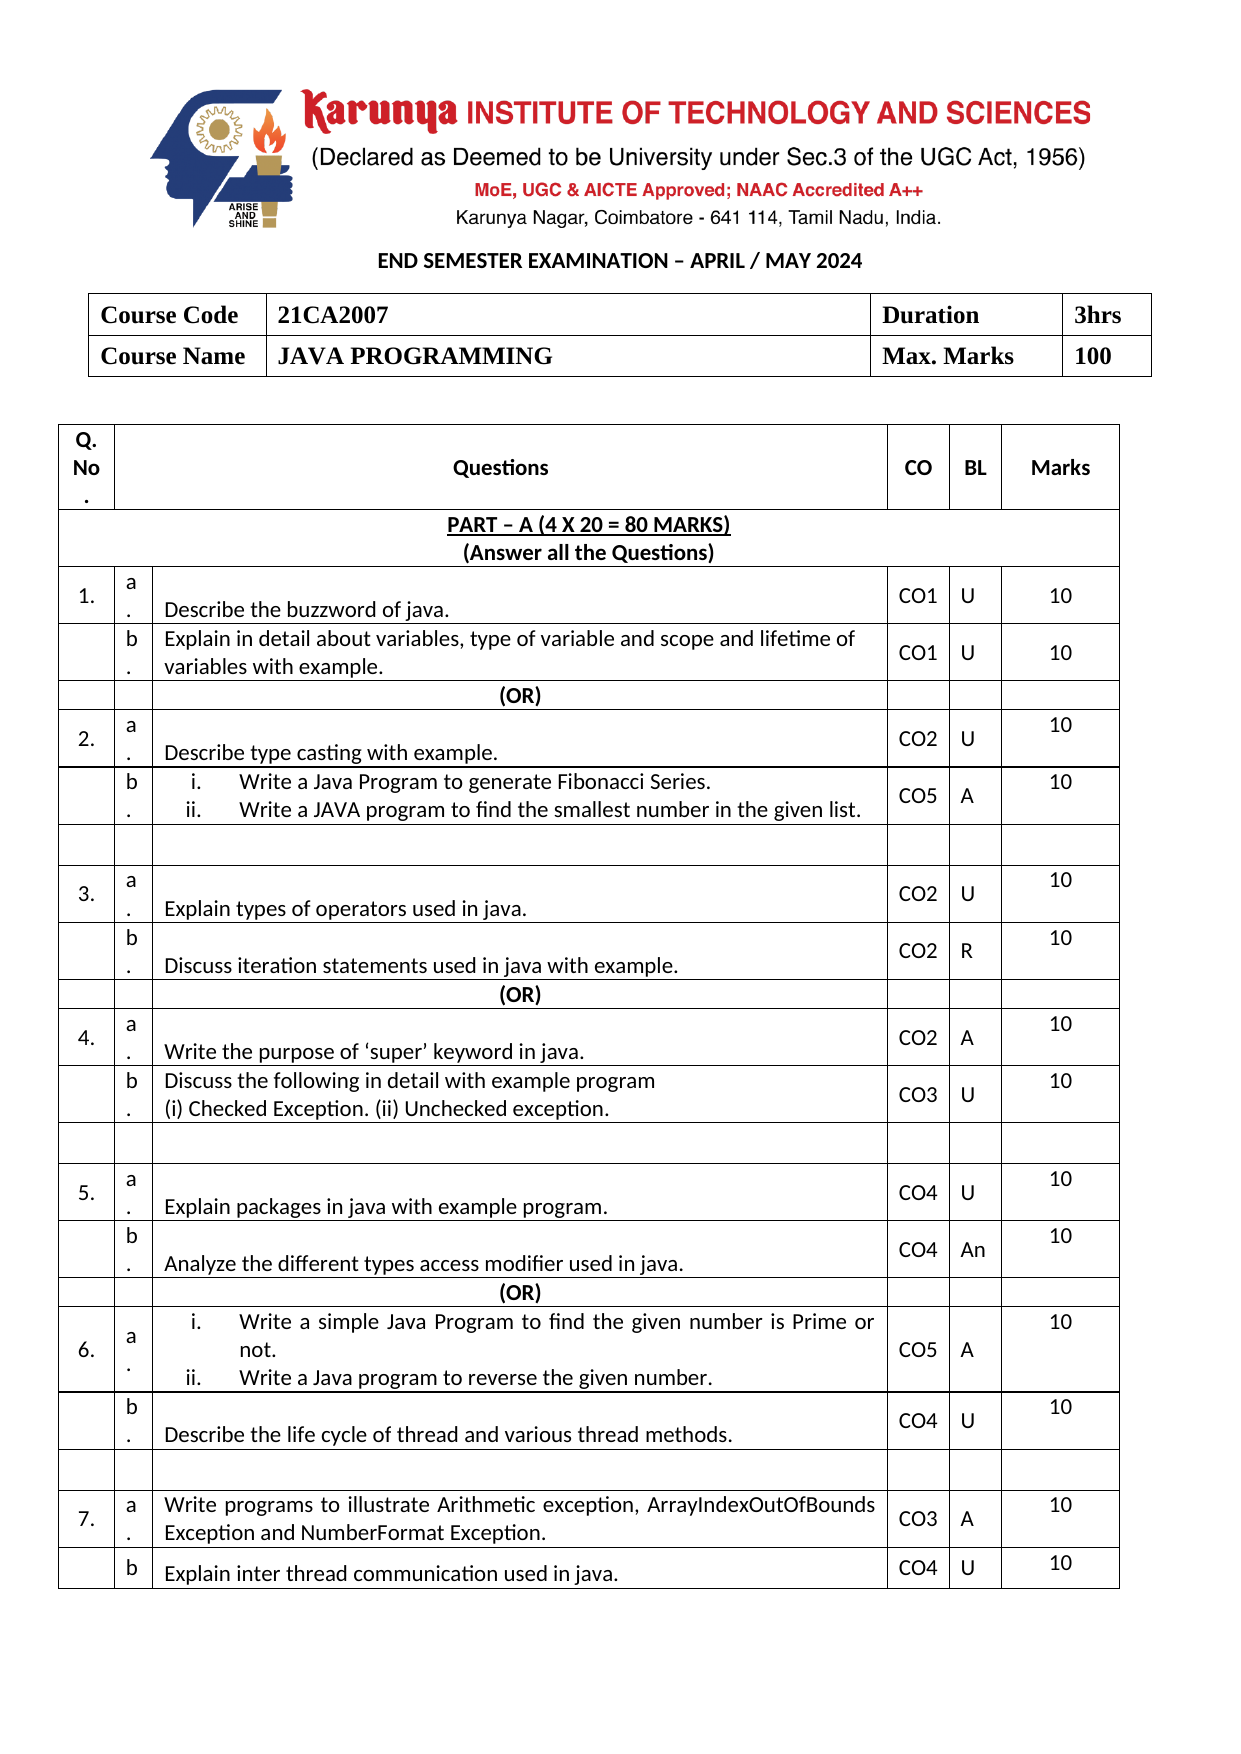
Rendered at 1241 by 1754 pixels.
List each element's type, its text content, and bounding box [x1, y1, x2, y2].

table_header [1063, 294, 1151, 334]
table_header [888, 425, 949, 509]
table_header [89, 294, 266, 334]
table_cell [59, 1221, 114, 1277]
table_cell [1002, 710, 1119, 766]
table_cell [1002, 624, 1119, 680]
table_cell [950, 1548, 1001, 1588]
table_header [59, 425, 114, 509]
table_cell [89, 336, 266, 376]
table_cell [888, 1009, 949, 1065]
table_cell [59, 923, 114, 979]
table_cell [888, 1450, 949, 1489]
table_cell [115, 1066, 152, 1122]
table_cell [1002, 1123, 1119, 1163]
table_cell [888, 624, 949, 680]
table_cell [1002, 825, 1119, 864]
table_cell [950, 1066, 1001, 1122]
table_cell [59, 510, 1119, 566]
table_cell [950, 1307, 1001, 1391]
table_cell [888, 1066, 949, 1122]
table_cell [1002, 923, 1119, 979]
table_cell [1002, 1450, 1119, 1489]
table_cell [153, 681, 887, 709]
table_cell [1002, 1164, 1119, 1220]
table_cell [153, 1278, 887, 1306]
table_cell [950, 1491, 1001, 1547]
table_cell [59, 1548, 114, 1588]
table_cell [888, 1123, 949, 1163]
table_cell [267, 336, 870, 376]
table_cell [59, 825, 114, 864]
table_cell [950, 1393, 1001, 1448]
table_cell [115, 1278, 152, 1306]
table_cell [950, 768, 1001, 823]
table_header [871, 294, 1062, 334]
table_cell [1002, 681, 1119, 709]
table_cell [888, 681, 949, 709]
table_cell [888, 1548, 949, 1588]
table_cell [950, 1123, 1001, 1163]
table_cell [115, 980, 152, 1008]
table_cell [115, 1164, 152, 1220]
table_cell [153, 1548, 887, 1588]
text END SEMESTER EXAMINATION – APRIL / MAY 2024 [90, 246, 1150, 274]
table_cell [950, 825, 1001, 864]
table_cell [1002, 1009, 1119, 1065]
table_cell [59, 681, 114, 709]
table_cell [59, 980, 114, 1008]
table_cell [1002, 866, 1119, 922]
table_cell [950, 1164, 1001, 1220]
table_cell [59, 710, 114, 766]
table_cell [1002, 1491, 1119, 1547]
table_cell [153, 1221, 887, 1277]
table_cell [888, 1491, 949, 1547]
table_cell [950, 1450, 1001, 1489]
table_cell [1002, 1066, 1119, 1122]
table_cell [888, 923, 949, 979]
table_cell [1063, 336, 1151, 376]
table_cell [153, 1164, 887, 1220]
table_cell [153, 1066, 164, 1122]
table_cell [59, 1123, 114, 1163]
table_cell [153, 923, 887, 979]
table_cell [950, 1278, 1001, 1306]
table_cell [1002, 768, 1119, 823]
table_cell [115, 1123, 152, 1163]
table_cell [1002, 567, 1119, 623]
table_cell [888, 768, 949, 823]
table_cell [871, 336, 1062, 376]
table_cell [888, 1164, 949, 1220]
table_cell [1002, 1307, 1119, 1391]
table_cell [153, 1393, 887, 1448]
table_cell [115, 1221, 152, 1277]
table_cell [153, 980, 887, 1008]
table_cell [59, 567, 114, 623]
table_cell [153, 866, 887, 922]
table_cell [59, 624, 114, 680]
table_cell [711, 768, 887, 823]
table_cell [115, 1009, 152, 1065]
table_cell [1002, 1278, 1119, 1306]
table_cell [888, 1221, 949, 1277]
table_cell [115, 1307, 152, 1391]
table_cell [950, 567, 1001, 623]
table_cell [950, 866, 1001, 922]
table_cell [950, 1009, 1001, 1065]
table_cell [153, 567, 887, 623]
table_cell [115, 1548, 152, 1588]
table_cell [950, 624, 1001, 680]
picture [150, 89, 1091, 228]
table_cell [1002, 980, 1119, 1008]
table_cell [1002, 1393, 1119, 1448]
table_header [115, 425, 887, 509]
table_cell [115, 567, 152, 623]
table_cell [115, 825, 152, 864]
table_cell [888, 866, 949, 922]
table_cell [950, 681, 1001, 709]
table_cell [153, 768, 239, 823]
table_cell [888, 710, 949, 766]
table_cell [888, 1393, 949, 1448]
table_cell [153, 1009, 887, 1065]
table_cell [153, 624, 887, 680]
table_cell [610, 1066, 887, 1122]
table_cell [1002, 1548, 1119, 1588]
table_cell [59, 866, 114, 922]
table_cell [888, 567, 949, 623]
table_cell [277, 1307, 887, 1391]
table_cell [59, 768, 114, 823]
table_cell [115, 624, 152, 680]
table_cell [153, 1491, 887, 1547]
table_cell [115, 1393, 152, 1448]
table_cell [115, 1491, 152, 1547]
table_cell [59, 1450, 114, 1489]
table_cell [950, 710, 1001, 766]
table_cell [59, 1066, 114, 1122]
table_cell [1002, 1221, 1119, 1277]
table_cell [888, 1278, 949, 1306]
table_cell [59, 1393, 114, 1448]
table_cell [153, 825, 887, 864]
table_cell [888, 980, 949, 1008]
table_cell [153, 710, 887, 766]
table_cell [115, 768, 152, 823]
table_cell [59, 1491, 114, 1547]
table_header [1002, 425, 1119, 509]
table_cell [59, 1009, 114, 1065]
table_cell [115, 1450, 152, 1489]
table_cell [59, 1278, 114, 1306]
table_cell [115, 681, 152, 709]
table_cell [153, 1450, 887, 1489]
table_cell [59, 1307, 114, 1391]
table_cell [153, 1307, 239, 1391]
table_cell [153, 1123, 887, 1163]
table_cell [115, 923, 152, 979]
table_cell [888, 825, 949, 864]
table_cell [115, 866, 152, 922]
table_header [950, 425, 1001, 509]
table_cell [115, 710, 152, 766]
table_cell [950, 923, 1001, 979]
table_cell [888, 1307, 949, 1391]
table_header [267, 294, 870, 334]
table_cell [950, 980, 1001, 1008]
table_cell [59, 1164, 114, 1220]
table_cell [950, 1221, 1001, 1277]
